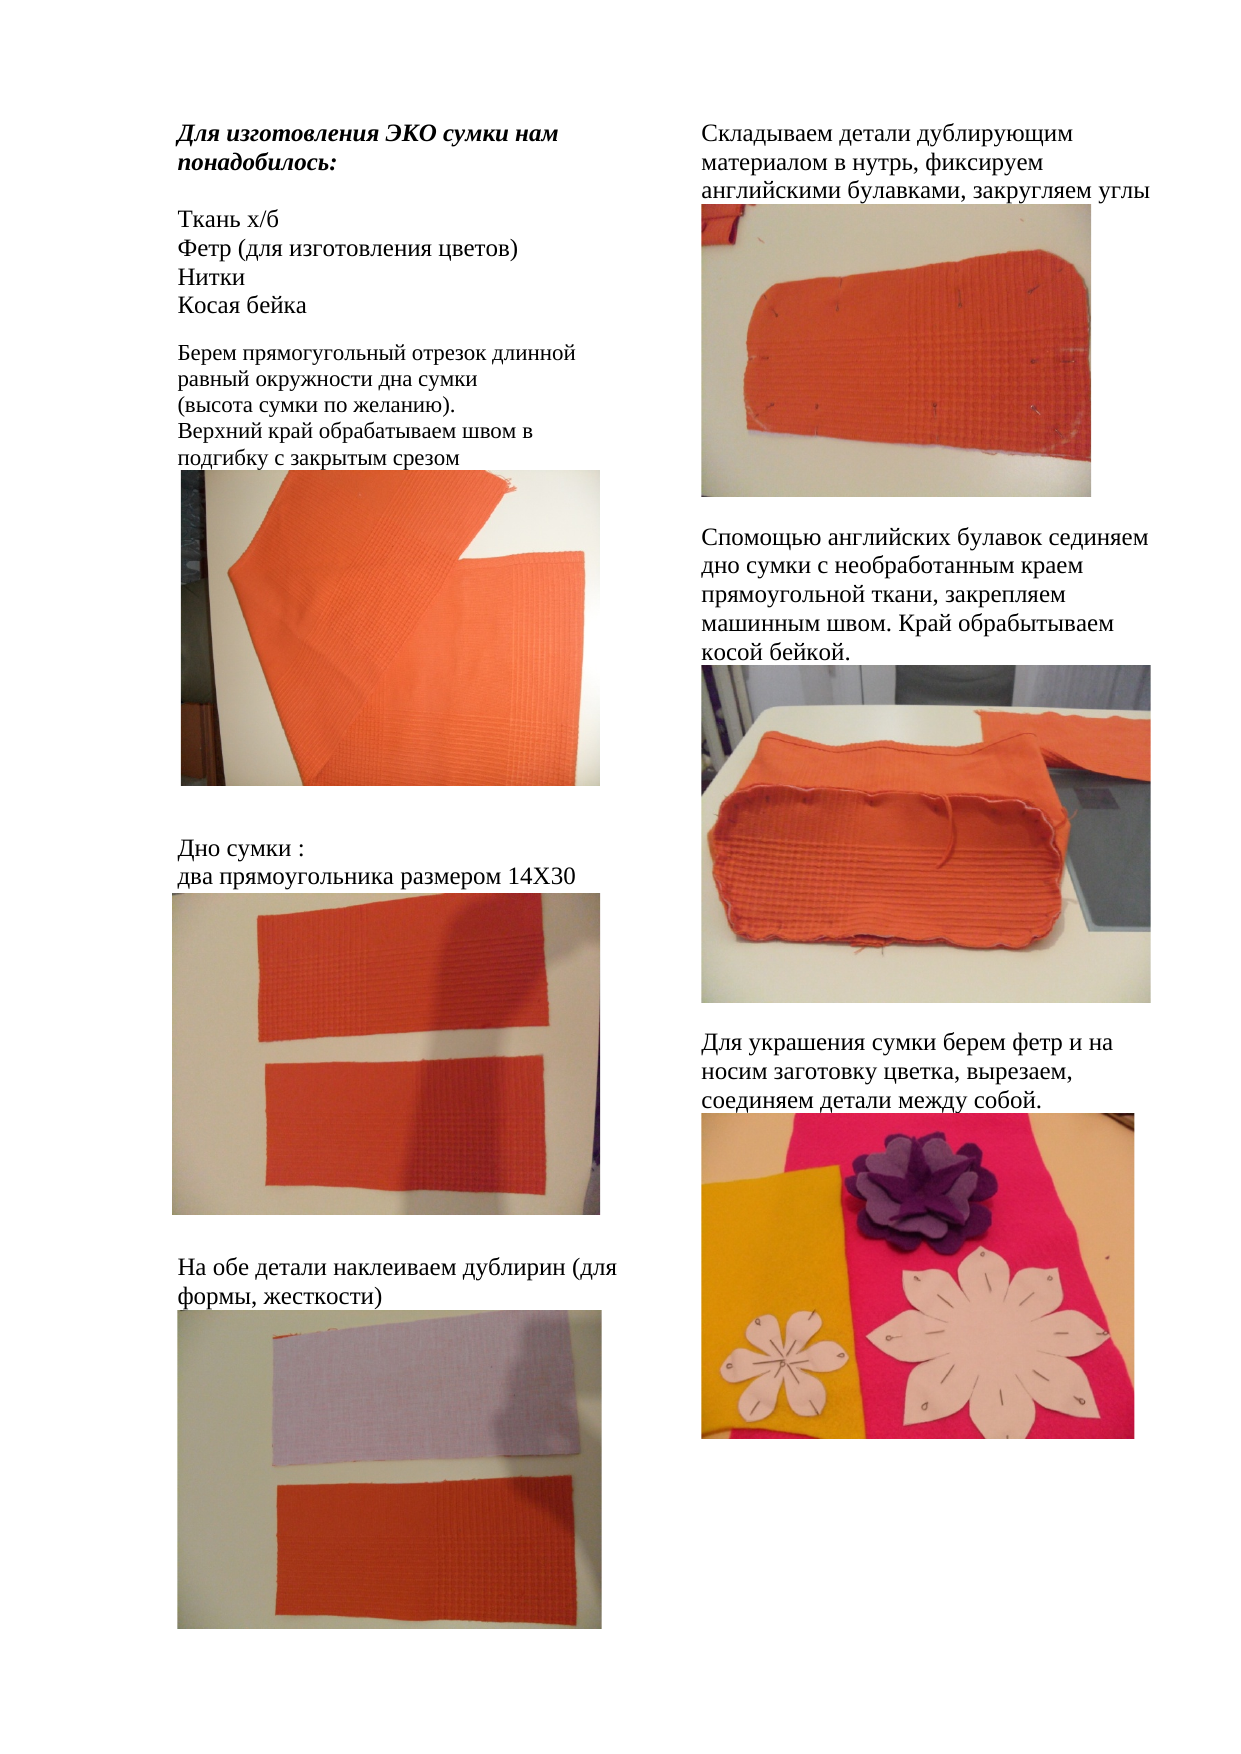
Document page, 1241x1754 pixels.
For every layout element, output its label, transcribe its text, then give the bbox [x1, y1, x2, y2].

text Спомощью английских булавок сединяем дно сумки с необработанным краем прямоугольной ткани, закрепляем машинным швом. Край обрабытываем косой бейкой. [701, 522, 1152, 665]
text (высота сумки по желанию). [177, 391, 627, 418]
text Для изготовления ЭКО сумки нам понадобилось: [177, 118, 627, 176]
picture [701, 665, 1151, 1003]
text Для украшения сумки берем фетр и на носим заготовку цветка, вырезаем, соединяем детали между собой. [701, 1027, 1152, 1113]
text Фетр (для изготовления цветов) [177, 233, 627, 262]
text Дно сумки : [177, 833, 627, 861]
picture [701, 1113, 1135, 1439]
text Ткань х/б [177, 204, 627, 233]
text Складываем детали дублирующим материалом в нутрь, фиксируем английскими булавками, закругляем углы [701, 118, 1152, 204]
picture [172, 893, 601, 1215]
text Берем прямогугольный отрезок длинной равный окружности дна сумки [177, 338, 627, 391]
text Косая бейка [177, 291, 627, 319]
picture [177, 1310, 602, 1629]
text Верхний край обрабатываем швом в подгибку с закрытым срезом [177, 418, 627, 470]
text Нитки [177, 262, 627, 291]
picture [701, 204, 1092, 497]
picture [180, 470, 600, 786]
text два прямоугольника размером 14Х30 [177, 861, 627, 890]
text На обе детали наклеиваем дублирин (для формы, жесткости) [177, 1252, 627, 1310]
